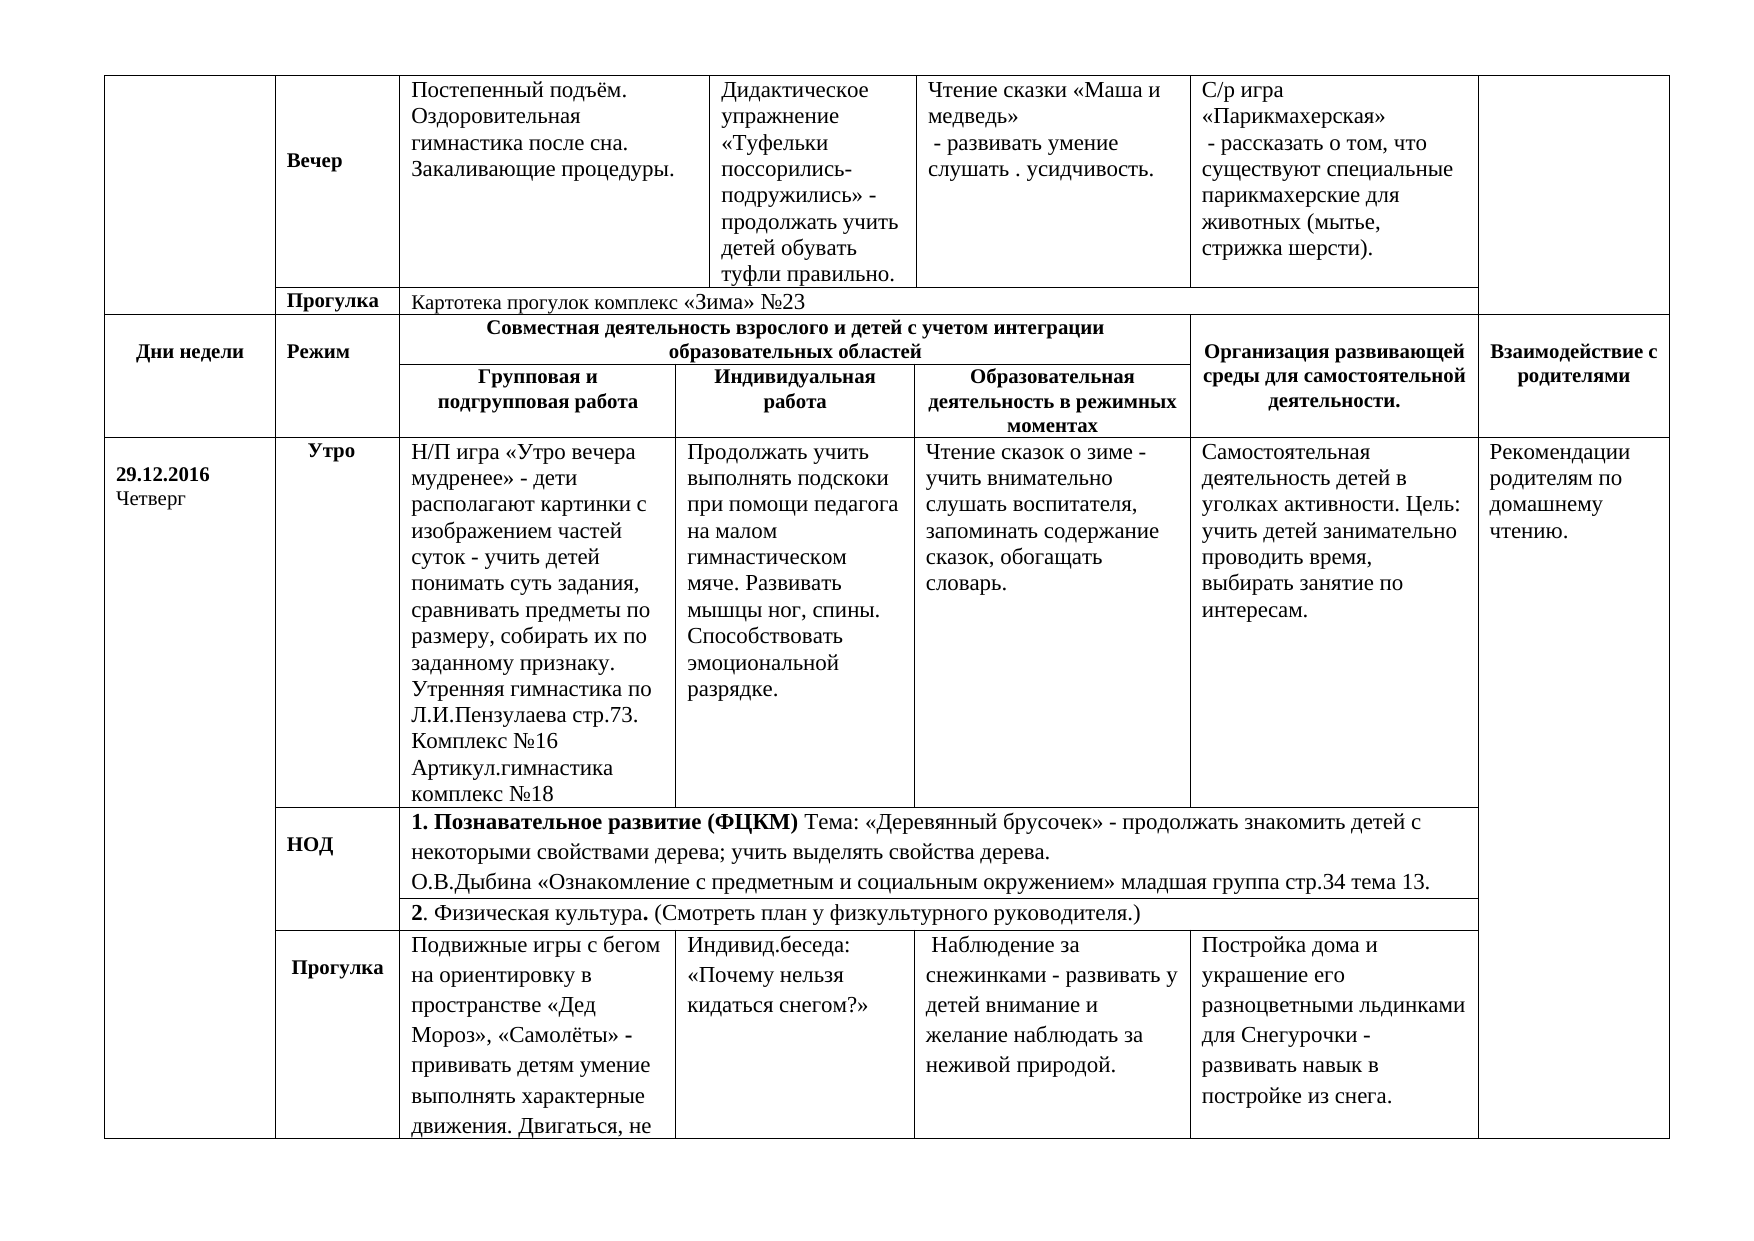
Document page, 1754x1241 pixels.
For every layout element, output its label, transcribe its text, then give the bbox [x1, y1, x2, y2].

table_cell 1. Познавательное развитие (ФЦКМ) Тема: «Деревянный брусочек» - продолжать знакомить детей с некоторыми свойствами дерева; учить выделять свойства дерева. О.В.Дыбина «Ознакомление с предметным и социальным окружением» младшая группа стр.34 тема 13. [400, 808, 1478, 898]
table_cell Чтение сказок о зиме - учить внимательно слушать воспитателя, запоминать содержание сказок, обогащать словарь. [915, 438, 1190, 807]
table_cell Продолжать учить выполнять подскоки при помощи педагога на малом гимнастическом мяче. Развивать мышцы ног, спины. Способствовать эмоциональной разрядке. [676, 438, 914, 807]
table_cell Рекомендации родителям по домашнему чтению. [1479, 438, 1669, 1138]
table_cell Дни недели [105, 315, 275, 437]
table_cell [1191, 931, 1478, 1138]
table_cell 2. Физическая культура. (Смотреть план у физкультурного руководителя.) [400, 899, 1478, 929]
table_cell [676, 931, 914, 1138]
table_cell Постепенный подъём. Оздоровительная гимнастика после сна. Закаливающие процедуры. [400, 76, 709, 287]
table_cell Прогулка [276, 931, 399, 1138]
table_cell Вечер [276, 76, 399, 287]
table_cell НОД [276, 808, 399, 929]
table_cell С/р игра «Парикмахерская» - рассказать о том, что существуют специальные парикмахерские для животных (мытье, стрижка шерсти). [1191, 76, 1478, 287]
table_cell 29.12.2016 Четверг [105, 438, 275, 1138]
table_cell Н/П игра «Утро вечера мудренее» - дети располагают картинки с изображением частей суток - учить детей понимать суть задания, сравнивать предметы по размеру, собирать их по заданному признаку. Утренняя гимнастика по Л.И.Пензулаева стр.73. Комплекс №16 Артикул.гимнастика комплекс №18 [400, 438, 675, 807]
table_cell Режим [276, 315, 399, 437]
table_cell Взаимодействие с родителями [1479, 315, 1669, 437]
table_cell Самостоятельная деятельность детей в уголках активности. Цель: учить детей занимательно проводить время, выбирать занятие по интересам. [1191, 438, 1478, 807]
table_cell Чтение сказки «Маша и медведь» - развивать умение слушать . усидчивость. [917, 76, 1190, 287]
table_cell Утро [276, 438, 399, 807]
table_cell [400, 931, 675, 1138]
table_cell Картотека прогулок комплекс «Зима» №23 [400, 288, 1478, 314]
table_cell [915, 931, 1190, 1138]
table_cell Дидактическое упражнение «Туфельки поссорились-подружились» - продолжать учить детей обувать туфли правильно. [710, 76, 916, 287]
table_cell Групповая и подгрупповая работа [400, 365, 675, 437]
table_cell Совместная деятельность взрослого и детей с учетом интеграции образовательных областей [400, 315, 1190, 363]
table_cell Индивидуальная работа [676, 365, 914, 437]
table_cell Прогулка [276, 288, 399, 314]
table_cell Организация развивающей среды для самостоятельной деятельности. [1191, 315, 1478, 437]
table_cell Образовательная деятельность в режимных моментах [915, 365, 1190, 437]
